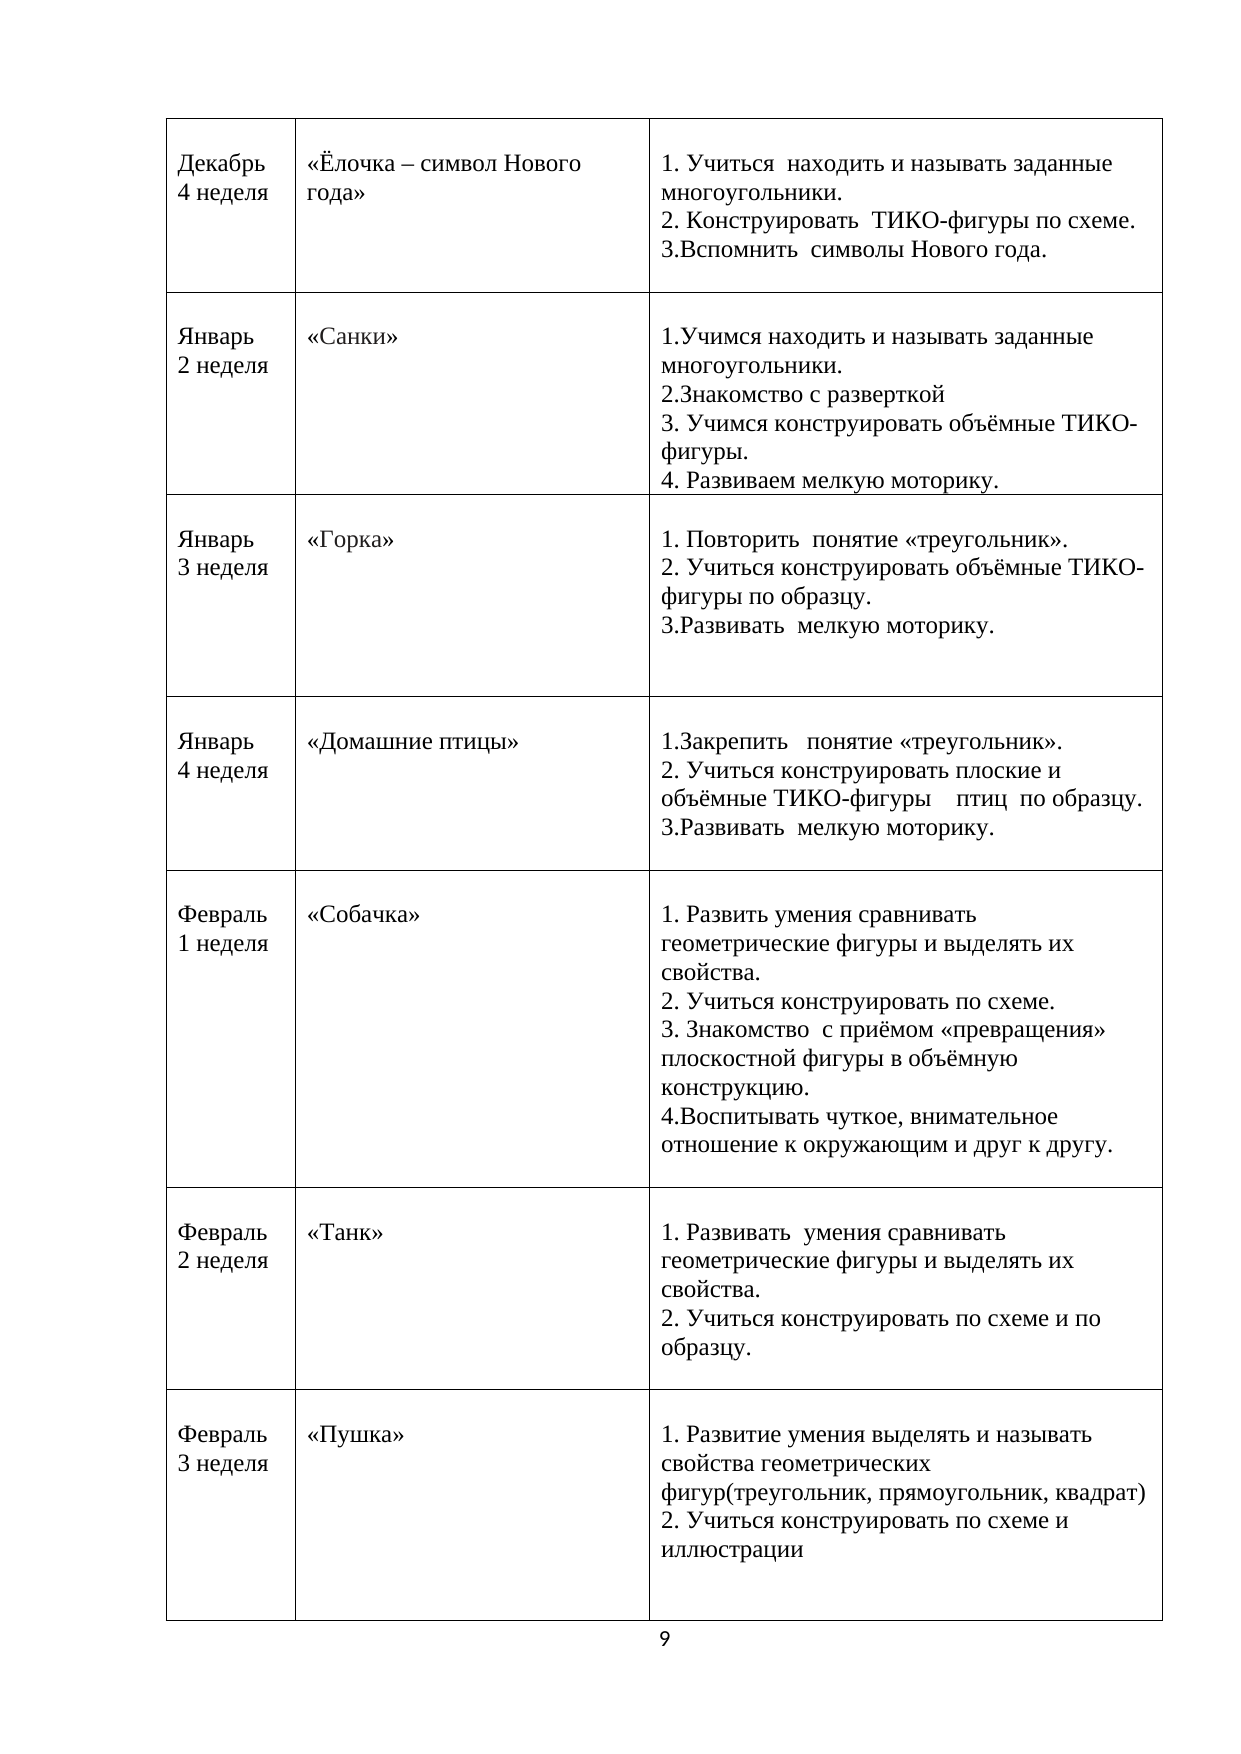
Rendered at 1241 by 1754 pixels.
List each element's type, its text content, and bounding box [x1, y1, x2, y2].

table_cell Февраль 3 неделя [167, 1390, 295, 1620]
table_cell 1. Повторить понятие «треугольник». 2. Учиться конструировать объёмные ТИКО-фигуры по образцу. 3.Развивать мелкую моторику. [650, 495, 1162, 696]
table_cell 1. Развивать умения сравнивать геометрические фигуры и выделять их свойства. 2. Учиться конструировать по схеме и по образцу. [650, 1188, 1162, 1389]
table_cell Февраль 2 неделя [167, 1188, 295, 1389]
table_cell 1.Учимся находить и называть заданные многоугольники. 2.Знакомство с разверткой 3. Учимся конструировать объёмные ТИКО-фигуры. 4. Развиваем мелкую моторику. [650, 293, 1162, 494]
table_cell 1. Развитие умения выделять и называть свойства геометрических фигур(треугольник, прямоугольник, квадрат) 2. Учиться конструировать по схеме и иллюстрации [650, 1390, 1162, 1620]
table_cell Январь 4 неделя [167, 697, 295, 870]
table_cell «Пушка» [296, 1390, 649, 1620]
table_cell Январь 2 неделя [167, 293, 295, 494]
table_cell «Собачка» [296, 871, 649, 1187]
table_cell «Ёлочка – символ Нового года» [296, 119, 649, 292]
table_cell 1.Закрепить понятие «треугольник». 2. Учиться конструировать плоские и объёмные ТИКО-фигуры птиц по образцу. 3.Развивать мелкую моторику. [650, 697, 1162, 870]
table_cell Декабрь 4 неделя [167, 119, 295, 292]
table_cell 1. Развить умения сравнивать геометрические фигуры и выделять их свойства. 2. Учиться конструировать по схеме. 3. Знакомство с приёмом «превращения» плоскостной фигуры в объёмную конструкцию. 4.Воспитывать чуткое, внимательное отношение к окружающим и друг к другу. [650, 871, 1162, 1187]
table_cell 1. Учиться находить и называть заданные многоугольники. 2. Конструировать ТИКО-фигуры по схеме. 3.Вспомнить символы Нового года. [650, 119, 1162, 292]
table_cell «Горка» [296, 495, 649, 696]
table_cell «Санки» [296, 293, 649, 494]
table_cell «Танк» [296, 1188, 649, 1389]
table_cell «Домашние птицы» [296, 697, 649, 870]
table_cell Февраль 1 неделя [167, 871, 295, 1187]
table_cell Январь 3 неделя [167, 495, 295, 696]
